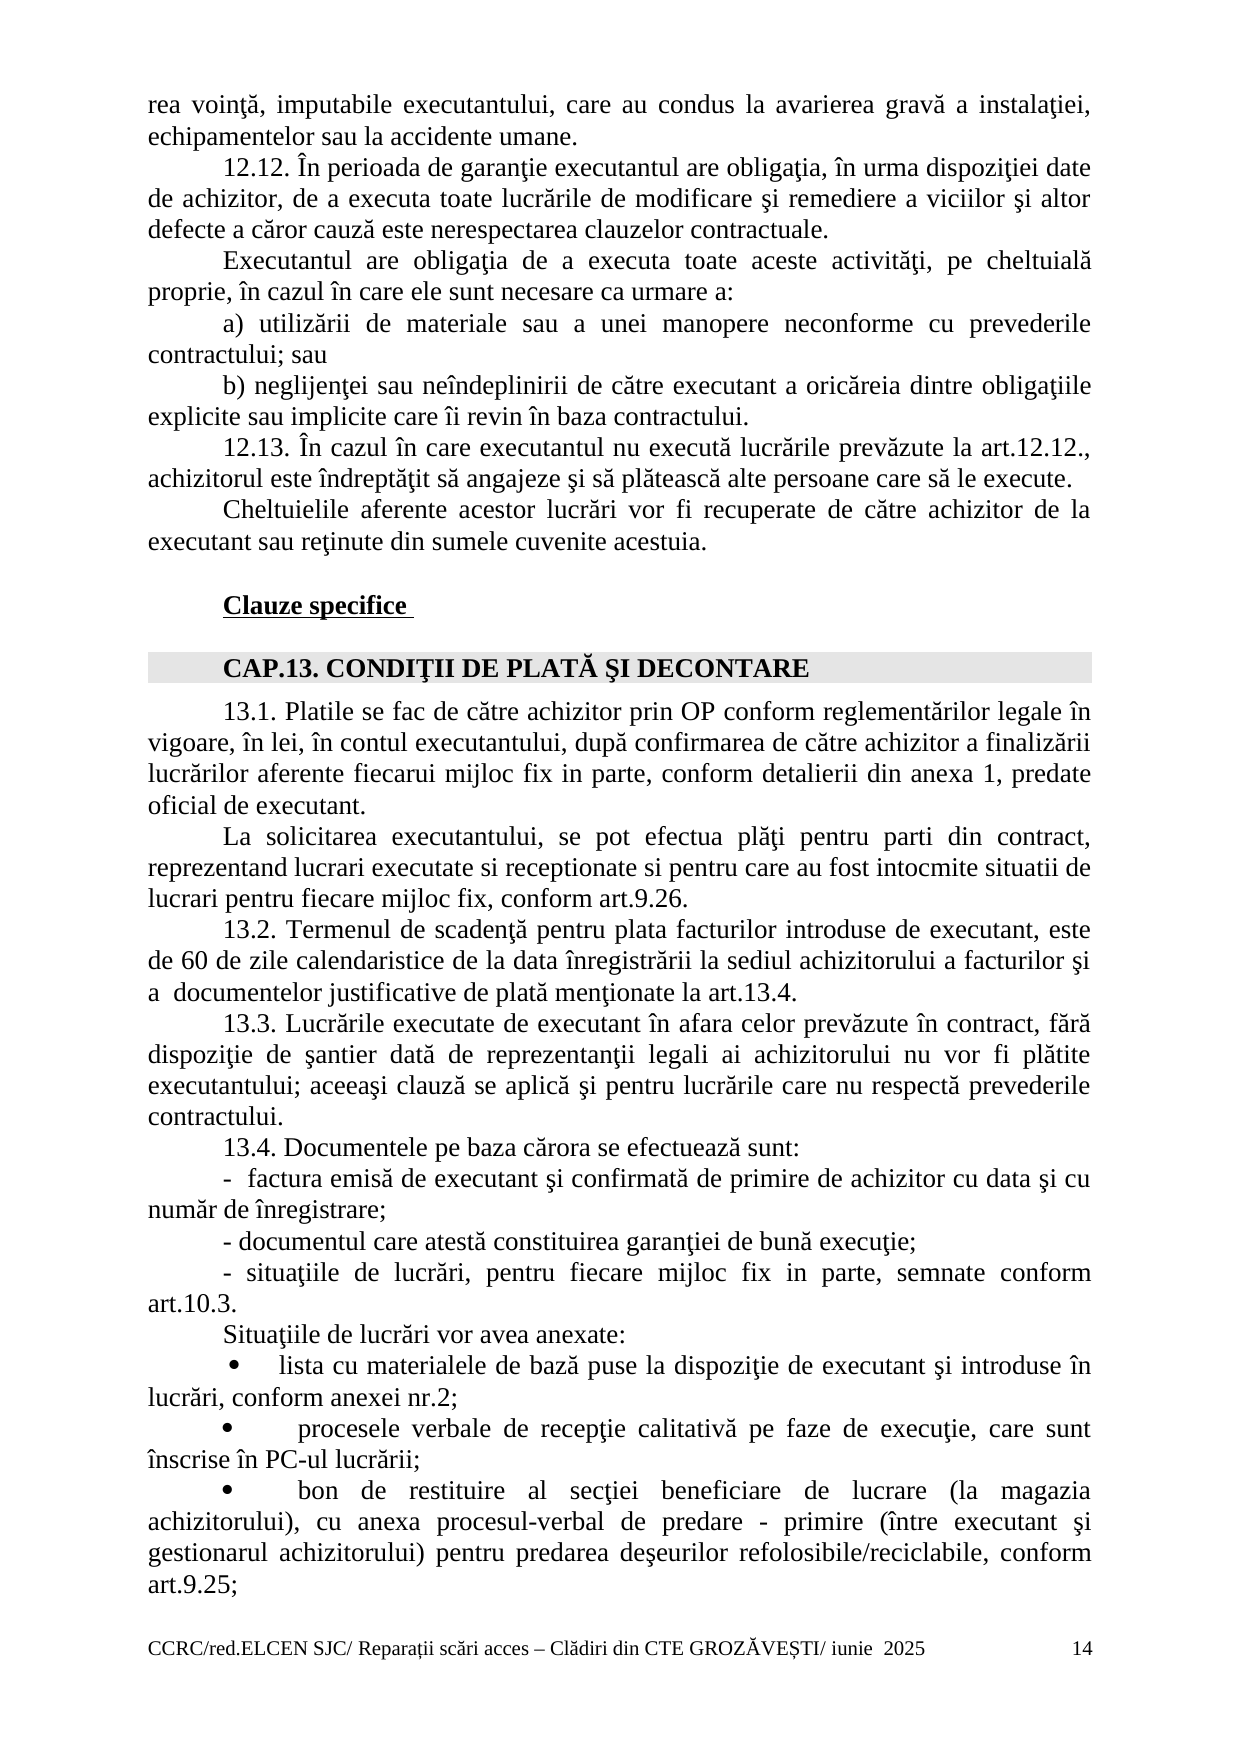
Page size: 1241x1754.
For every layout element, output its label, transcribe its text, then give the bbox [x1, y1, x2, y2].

list bon de restituire al secţiei beneficiare de lucrare (la magazia achizitorului), cu anexa procesul-verbal de predare - primire (între executant şi gestionarul achizitorului) pentru predarea deşeurilor refolosibile/reciclabile, conform art.9.25; [148, 1474, 1092, 1599]
text - documentul care atestă constituirea garanţiei de bună execuţie; [148, 1225, 1092, 1256]
text Cheltuielile aferente acestor lucrări vor fi recuperate de către achizitor de la executant sau reţinute din sumele cuvenite acestuia. [148, 493, 1092, 556]
text 13.1. Platile se fac de către achizitor prin OP conform reglementărilor legale în vigoare, în lei, în contul executantului, după confirmarea de către achizitor a finalizării lucrărilor aferente fiecarui mijloc fix in parte, conform detalierii din anexa 1, predate oficial de executant. [148, 695, 1092, 820]
text CAP.13. CONDIŢII DE PLATĂ ŞI DECONTARE [148, 652, 1092, 683]
text a) utilizării de materiale sau a unei manopere neconforme cu prevederile contractului; sau [148, 307, 1092, 369]
text La solicitarea executantului, se pot efectua plăţi pentru parti din contract, reprezentand lucrari executate si receptionate si pentru care au fost intocmite situatii de lucrari pentru fiecare mijloc fix, conform art.9.26. [148, 820, 1092, 913]
text - factura emisă de executant şi confirmată de primire de achizitor cu data şi cu număr de înregistrare; [148, 1162, 1092, 1225]
text Executantul are obligaţia de a executa toate aceste activităţi, pe cheltuială proprie, în cazul în care ele sunt necesare ca urmare a: [148, 244, 1092, 307]
text 13.4. Documentele pe baza cărora se efectuează sunt: [148, 1131, 1092, 1162]
list lista cu materialele de bază puse la dispoziţie de executant şi introduse în lucrări, conform anexei nr.2; [148, 1349, 1092, 1412]
list procesele verbale de recepţie calitativă pe faze de execuţie, care sunt înscrise în PC-ul lucrării; [148, 1412, 1092, 1474]
text 13.2. Termenul de scadenţă pentru plata facturilor introduse de executant, este de 60 de zile calendaristice de la data înregistrării la sediul achizitorului a facturilor şi a documentelor justificative de plată menţionate la art.13.4. [148, 913, 1092, 1007]
text - situaţiile de lucrări, pentru fiecare mijloc fix in parte, semnate conform art.10.3. [148, 1256, 1092, 1318]
text Clauze specifice [148, 589, 1092, 621]
text Situaţiile de lucrări vor avea anexate: [148, 1318, 1092, 1349]
text 12.13. În cazul în care executantul nu execută lucrările prevăzute la art.12.12., achizitorul este îndreptăţit să angajeze şi să plătească alte persoane care să le execute. [148, 431, 1092, 493]
text 12.12. În perioada de garanţie executantul are obligaţia, în urma dispoziţiei date de achizitor, de a executa toate lucrările de modificare şi remediere a viciilor şi altor defecte a căror cauză este nerespectarea clauzelor contractuale. [148, 151, 1092, 244]
text 13.3. Lucrările executate de executant în afara celor prevăzute în contract, fără dispoziţie de şantier dată de reprezentanţii legali ai achizitorului nu vor fi plătite executantului; aceeaşi clauză se aplică şi pentru lucrările care nu respectă prevederile contractului. [148, 1007, 1092, 1131]
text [148, 89, 1092, 151]
text b) neglijenţei sau neîndeplinirii de către executant a oricăreia dintre obligaţiile explicite sau implicite care îi revin în baza contractului. [148, 369, 1092, 431]
